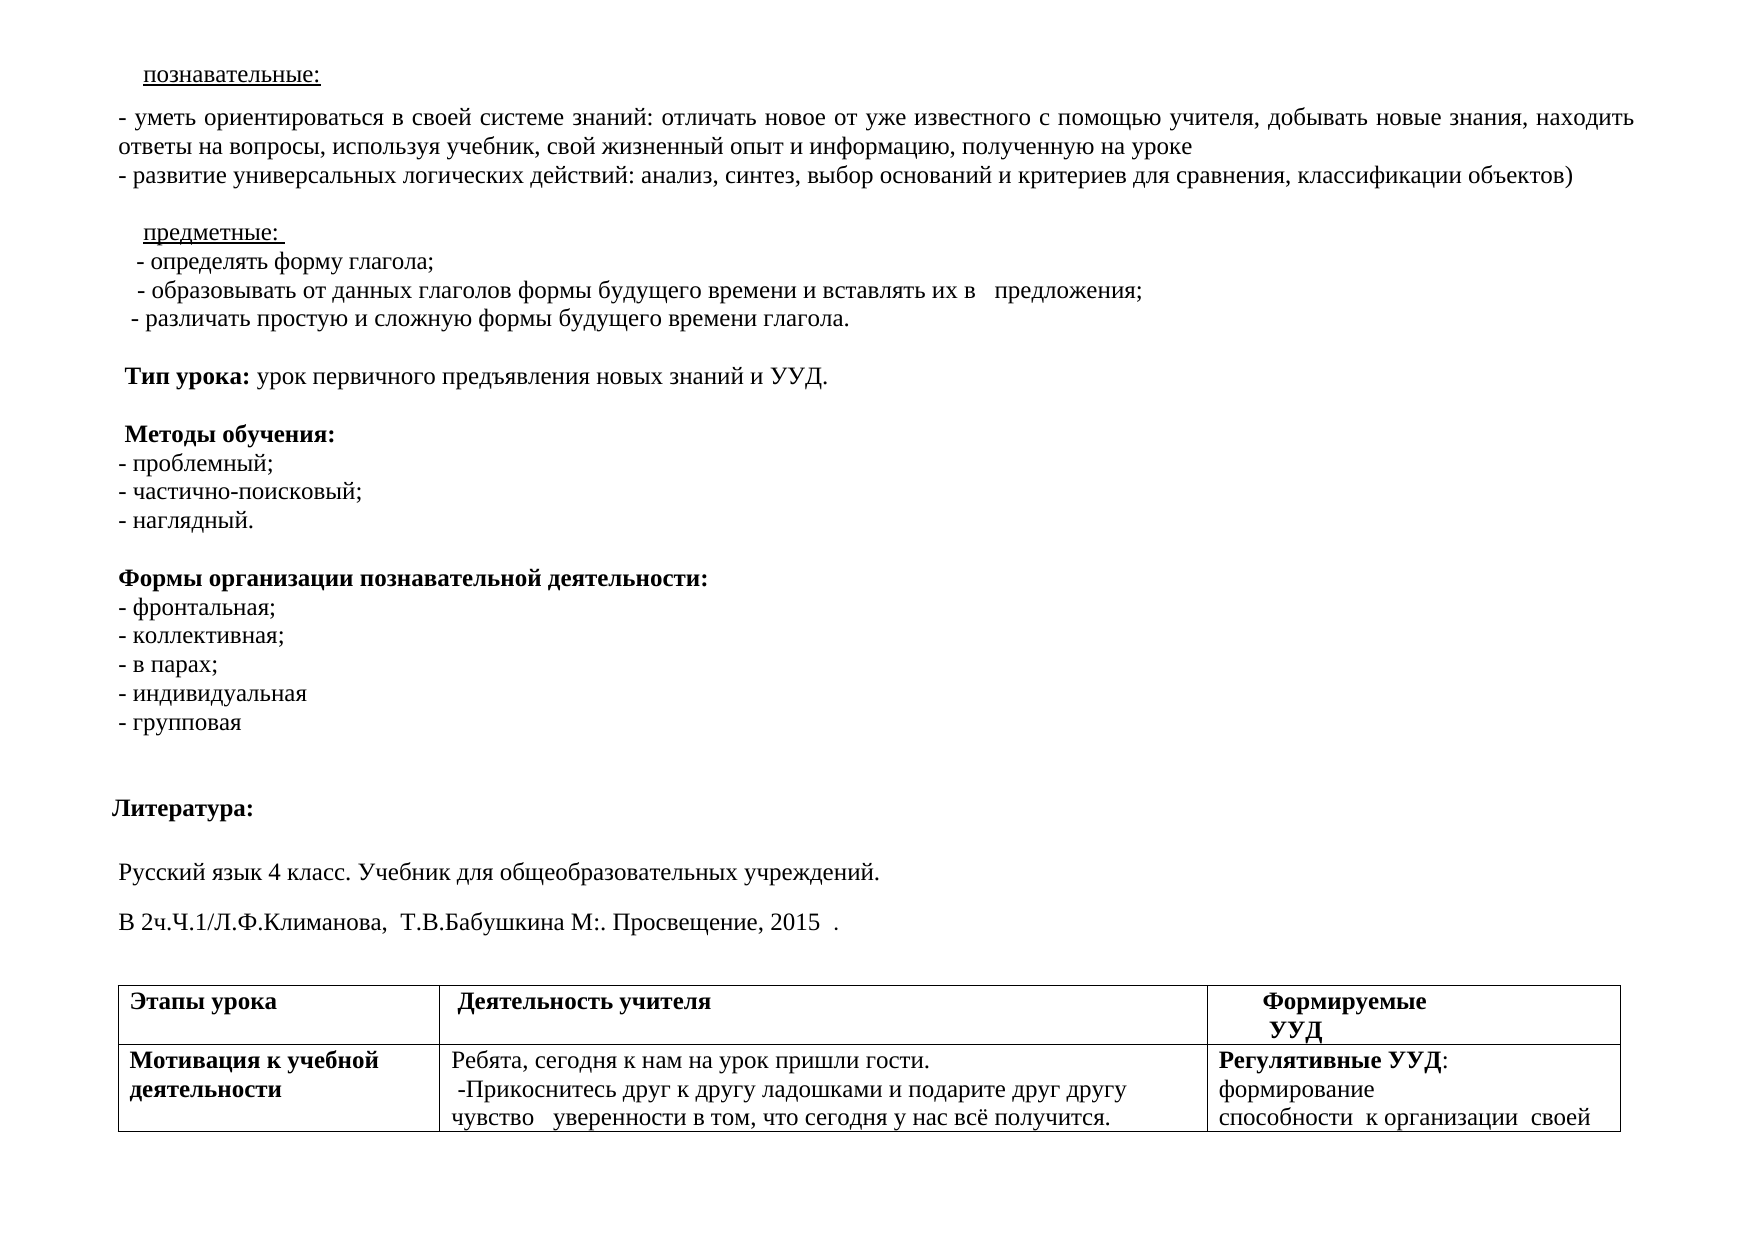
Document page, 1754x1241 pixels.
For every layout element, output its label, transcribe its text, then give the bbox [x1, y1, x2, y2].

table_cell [1208, 1045, 1620, 1131]
text - групповая [118, 707, 1636, 736]
table_header Формируемые УУД [1208, 986, 1620, 1044]
list Русский язык 4 класс. Учебник для общеобразовательных учреждений. [6, 857, 1636, 886]
text предметные: [118, 217, 1636, 246]
text - развитие универсальных логических действий: анализ, синтез, выбор оснований и критериев для сравнения, классификации объектов) [118, 160, 1636, 188]
text - определять форму глагола; [118, 246, 1636, 275]
text Формы организации познавательной деятельности: - фронтальная; - коллективная; - в парах; - индивидуальная [118, 563, 1636, 707]
text Методы обучения: - проблемный; - частично-поисковый; - наглядный. [118, 419, 1636, 534]
text - образовывать от данных глаголов формы будущего времени и вставлять их в предложения; [118, 275, 1636, 303]
text познавательные: [118, 59, 1636, 88]
table_header Этапы урока [119, 986, 439, 1044]
list В 2ч.Ч.1/Л.Ф.Климанова, Т.В.Бабушкина М:. Просвещение, 2015 . [6, 907, 1636, 936]
list Литература: [6, 793, 1636, 822]
text Тип урока: урок первичного предъявления новых знаний и УУД. [118, 361, 1636, 390]
text - уметь ориентироваться в своей системе знаний: отличать новое от уже известного с помощью учителя, добывать новые знания, находить ответы на вопросы, используя учебник, свой жизненный опыт и информацию, полученную на уроке [118, 102, 1636, 160]
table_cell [119, 1045, 439, 1131]
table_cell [440, 1045, 1207, 1131]
text - различать простую и сложную формы будущего времени глагола. [118, 303, 1636, 332]
table_header Деятельность учителя [440, 986, 1207, 1044]
